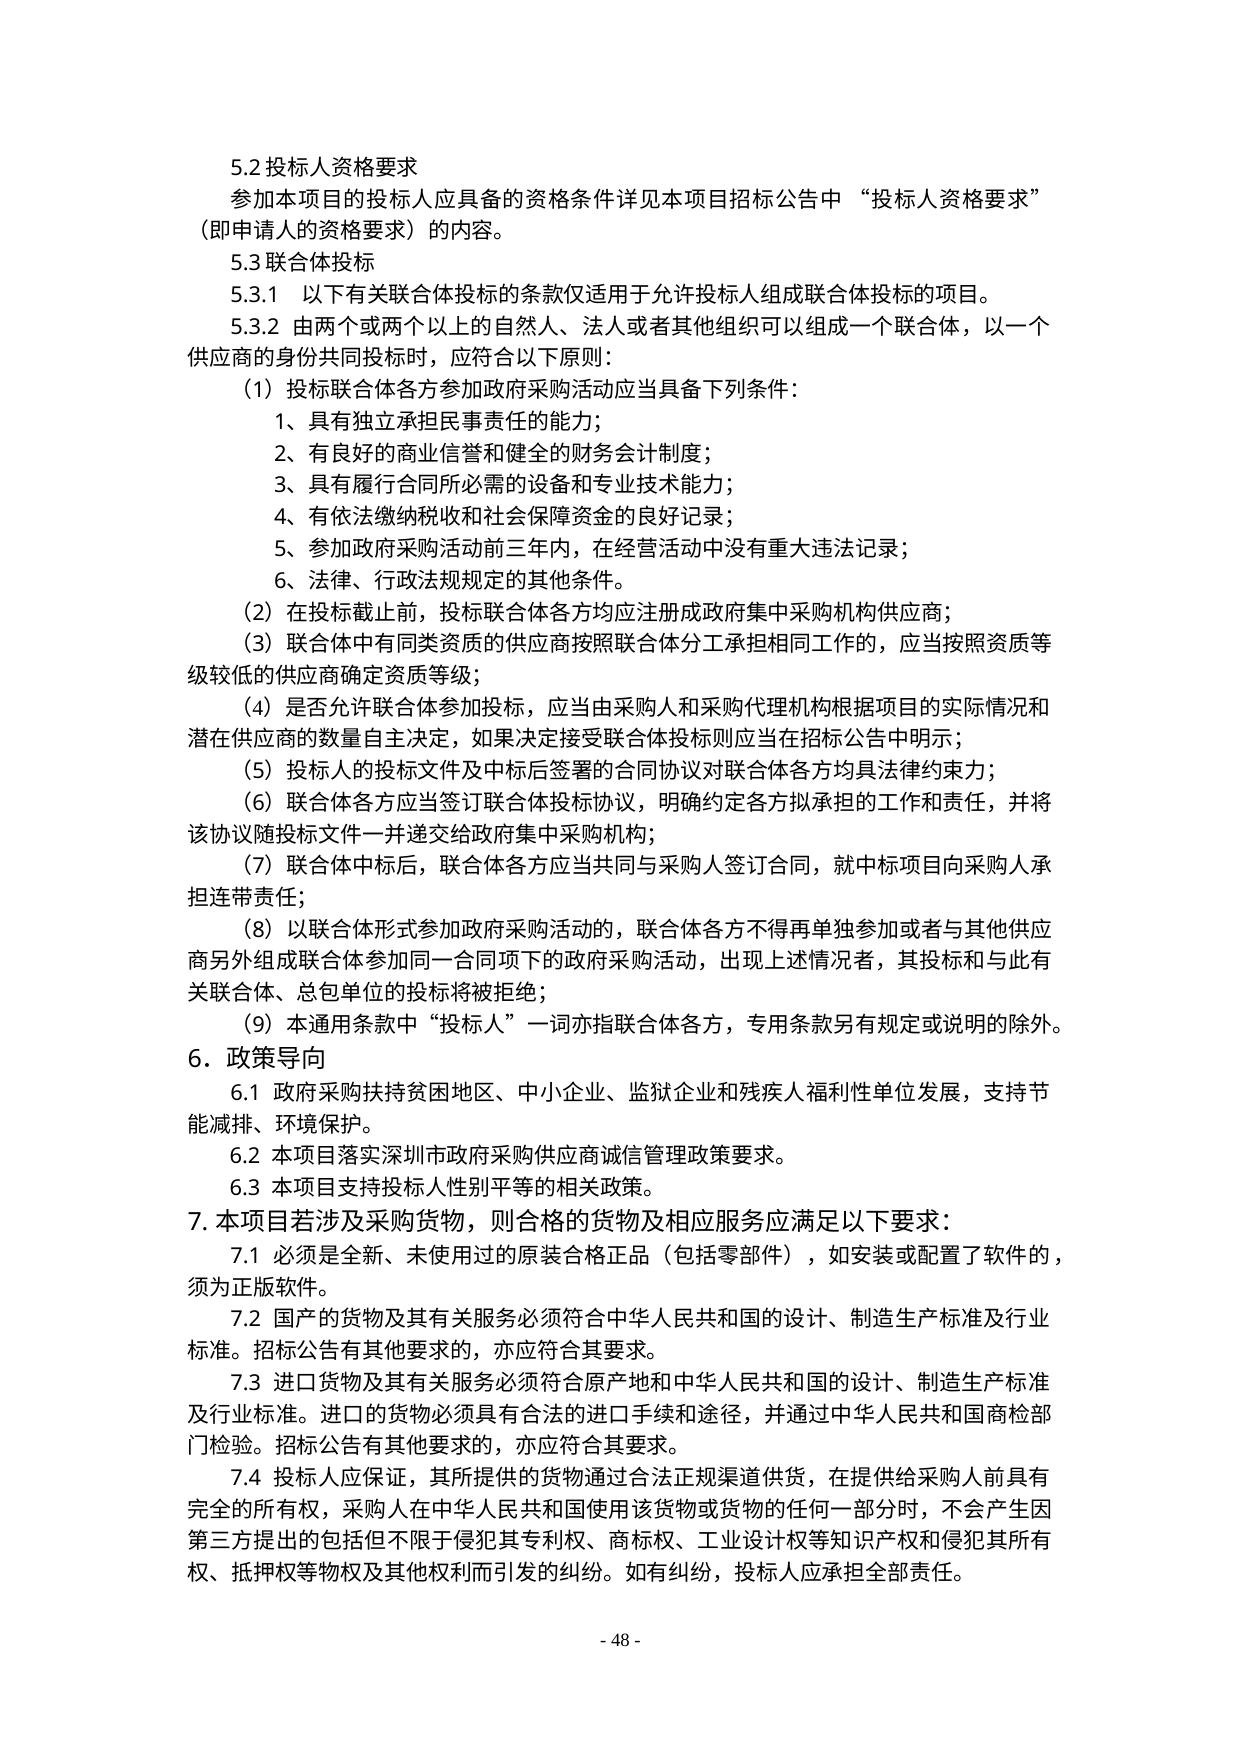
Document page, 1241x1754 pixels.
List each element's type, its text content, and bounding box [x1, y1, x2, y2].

text 6、法律、行政法规规定的其他条件。 [231, 563, 1053, 594]
text 参加本项目的投标人应具备的资格条件详见本项目招标公告中 “投标人资格要求”（即申请人的资格要求）的内容。 [187, 182, 1053, 245]
text （9）本通用条款中“投标人”一词亦指联合体各方，专用条款另有规定或说明的除外。 [187, 1007, 1053, 1038]
text （1）投标联合体各方参加政府采购活动应当具备下列条件： [187, 372, 1053, 404]
text 7.1 必须是全新、未使用过的原装合格正品（包括零部件），如安装或配置了软件的，须为正版软件。 [187, 1238, 1053, 1301]
text 5.3.1 以下有关联合体投标的条款仅适用于允许投标人组成联合体投标的项目。 [187, 277, 1053, 309]
text 4、有依法缴纳税收和社会保障资金的良好记录； [231, 499, 1053, 531]
text 5.3联合体投标 [187, 245, 1053, 277]
text （4）是否允许联合体参加投标，应当由采购人和采购代理机构根据项目的实际情况和潜在供应商的数量自主决定，如果决定接受联合体投标则应当在招标公告中明示； [187, 690, 1053, 753]
text 7. 本项目若涉及采购货物，则合格的货物及相应服务应满足以下要求： [187, 1202, 1053, 1238]
text （6）联合体各方应当签订联合体投标协议，明确约定各方拟承担的工作和责任，并将该协议随投标文件一并递交给政府集中采购机构； [187, 785, 1053, 848]
text 7.3 进口货物及其有关服务必须符合原产地和中华人民共和国的设计、制造生产标准及行业标准。进口的货物必须具有合法的进口手续和途径，并通过中华人民共和国商检部门检验。招标公告有其他要求的，亦应符合其要求。 [187, 1365, 1053, 1460]
text 2、有良好的商业信誉和健全的财务会计制度； [231, 436, 1053, 467]
text 5.3.2 由两个或两个以上的自然人、法人或者其他组织可以组成一个联合体，以一个供应商的身份共同投标时，应符合以下原则： [187, 309, 1053, 372]
text （7）联合体中标后，联合体各方应当共同与采购人签订合同，就中标项目向采购人承担连带责任； [187, 848, 1053, 912]
text 6.2 本项目落实深圳市政府采购供应商诚信管理政策要求。 [187, 1138, 1053, 1170]
text 6.3 本项目支持投标人性别平等的相关政策。 [187, 1170, 1053, 1202]
text （3）联合体中有同类资质的供应商按照联合体分工承担相同工作的，应当按照资质等级较低的供应商确定资质等级； [187, 626, 1053, 690]
text 6．政策导向 [187, 1038, 1053, 1075]
text 1、具有独立承担民事责任的能力； [231, 404, 1053, 436]
text 6.1 政府采购扶持贫困地区、中小企业、监狱企业和残疾人福利性单位发展，支持节能减排、环境保护。 [187, 1075, 1053, 1138]
text 7.4 投标人应保证，其所提供的货物通过合法正规渠道供货，在提供给采购人前具有完全的所有权，采购人在中华人民共和国使用该货物或货物的任何一部分时，不会产生因第三方提出的包括但不限于侵犯其专利权、商标权、工业设计权等知识产权和侵犯其所有权、抵押权等物权及其他权利而引发的纠纷。如有纠纷，投标人应承担全部责任。 [187, 1460, 1053, 1587]
text （2）在投标截止前，投标联合体各方均应注册成政府集中采购机构供应商； [187, 594, 1053, 626]
text （5）投标人的投标文件及中标后签署的合同协议对联合体各方均具法律约束力； [187, 753, 1053, 785]
text （8）以联合体形式参加政府采购活动的，联合体各方不得再单独参加或者与其他供应商另外组成联合体参加同一合同项下的政府采购活动，出现上述情况者，其投标和与此有关联合体、总包单位的投标将被拒绝； [187, 912, 1053, 1007]
text 5.2投标人资格要求 [187, 150, 1053, 182]
text 5、参加政府采购活动前三年内，在经营活动中没有重大违法记录； [231, 531, 1053, 563]
text 3、具有履行合同所必需的设备和专业技术能力； [231, 467, 1053, 499]
text 7.2 国产的货物及其有关服务必须符合中华人民共和国的设计、制造生产标准及行业标准。招标公告有其他要求的，亦应符合其要求。 [187, 1301, 1053, 1365]
